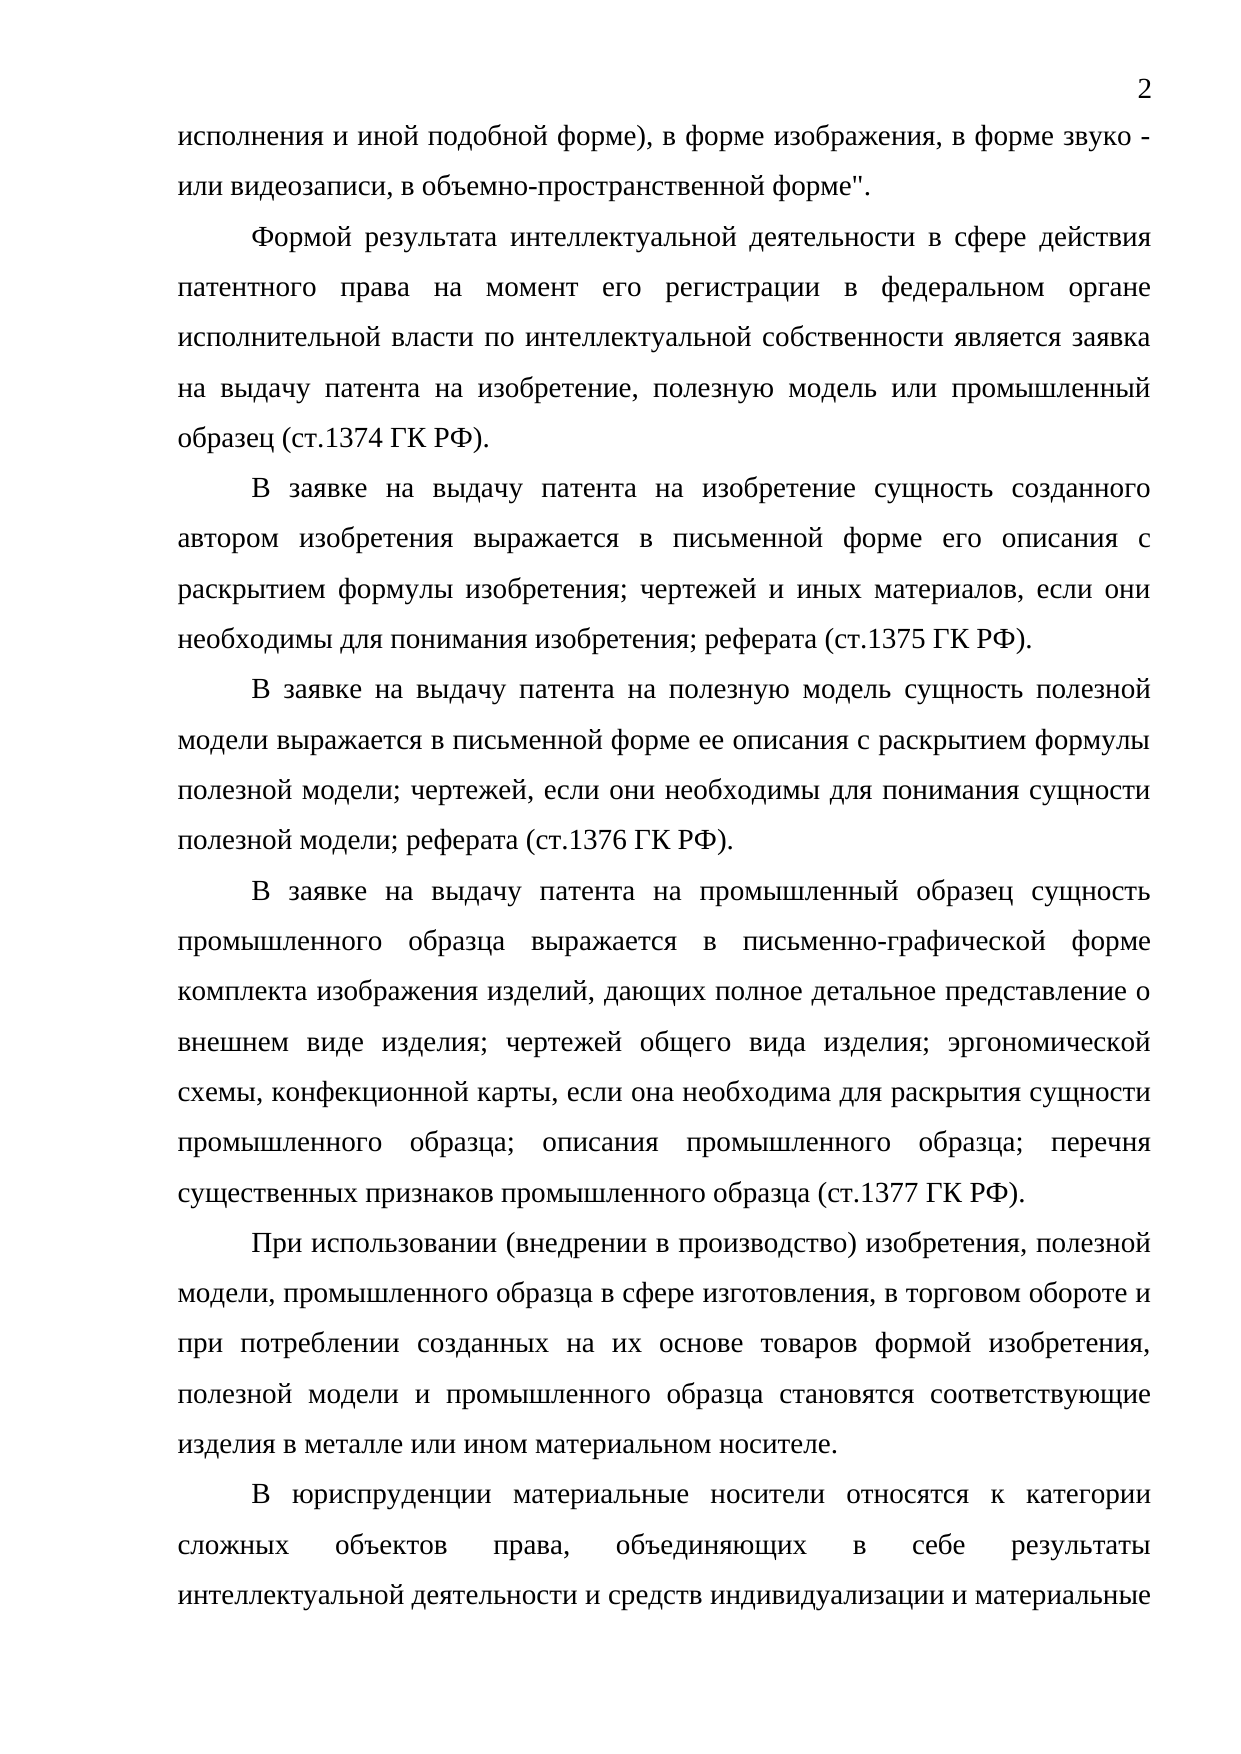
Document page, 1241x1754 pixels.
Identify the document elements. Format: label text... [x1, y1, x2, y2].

text В заявке на выдачу патента на изобретение сущность созданного автором изобретения выражается в письменной форме его описания с раскрытием формулы изобретения; чертежей и иных материалов, если они необходимы для понимания изобретения; реферата (ст.1375 ГК РФ). [177, 470, 1152, 655]
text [177, 118, 1152, 202]
text В заявке на выдачу патента на промышленный образец сущность промышленного образца выражается в письменно-графической форме комплекта изображения изделий, дающих полное детальное представление о внешнем виде изделия; чертежей общего вида изделия; эргономической схемы, конфекционной карты, если она необходима для раскрытия сущности промышленного образца; описания промышленного образца; перечня существенных признаков промышленного образца (ст.1377 ГК РФ). [177, 873, 1152, 1208]
text В заявке на выдачу патента на полезную модель сущность полезной модели выражается в письменной форме ее описания с раскрытием формулы полезной модели; чертежей, если они необходимы для понимания сущности полезной модели; реферата (ст.1376 ГК РФ). [177, 672, 1152, 856]
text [177, 1477, 1152, 1611]
text При использовании (внедрении в производство) изобретения, полезной модели, промышленного образца в сфере изготовления, в торговом обороте и при потреблении созданных на их основе товаров формой изобретения, полезной модели и промышленного образца становятся соответствующие изделия в металле или ином материальном носителе. [177, 1225, 1152, 1460]
text Формой результата интеллектуальной деятельности в сфере действия патентного права на момент его регистрации в федеральном органе исполнительной власти по интеллектуальной собственности является заявка на выдачу патента на изобретение, полезную модель или промышленный образец (ст.1374 ГК РФ). [177, 219, 1152, 453]
